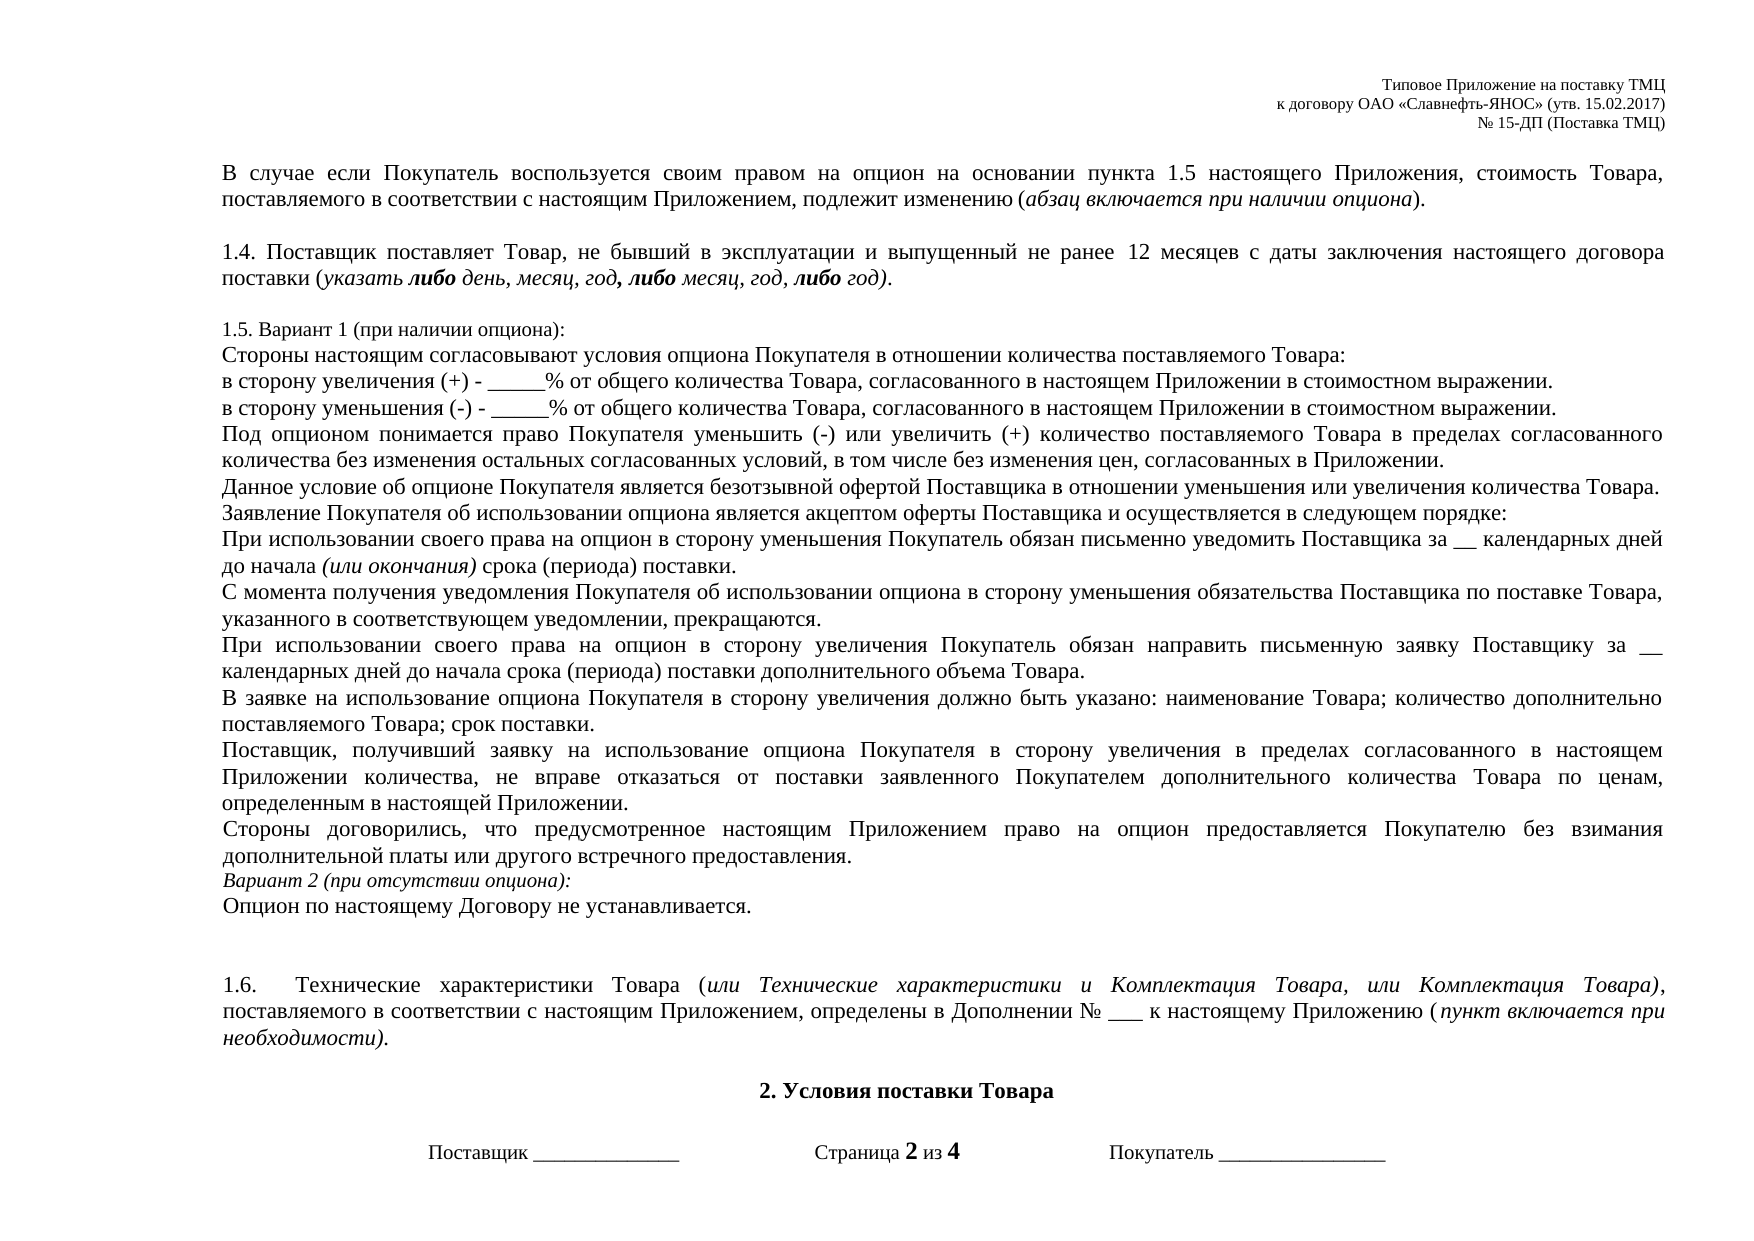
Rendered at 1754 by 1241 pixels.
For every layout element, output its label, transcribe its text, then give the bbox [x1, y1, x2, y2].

text 2. Условия поставки Товара [148, 1077, 1665, 1103]
text 1.4. Поставщик поставляет Товар, не бывший в эксплуатации и выпущенный не ранее . [222, 238, 1665, 291]
